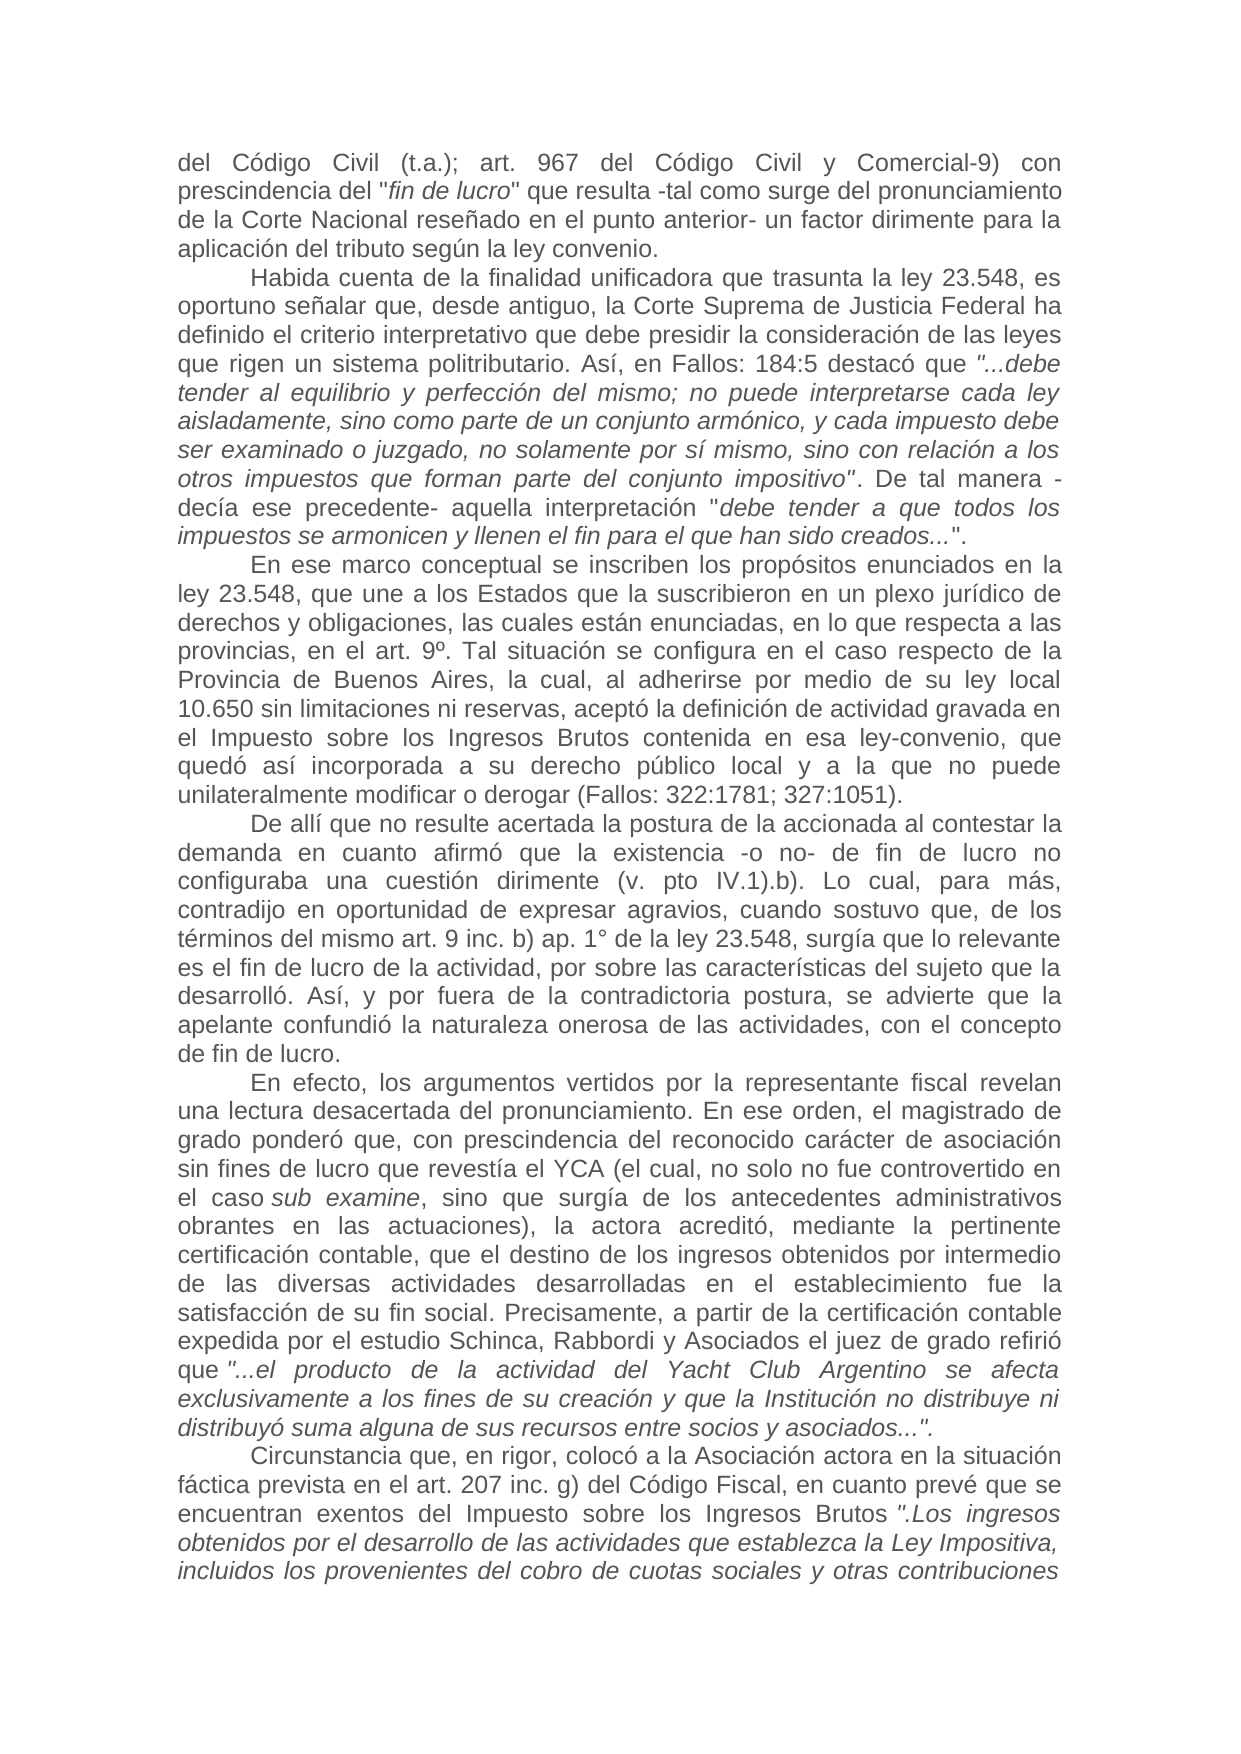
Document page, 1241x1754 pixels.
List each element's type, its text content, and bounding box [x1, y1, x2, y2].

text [177, 148, 1063, 263]
text Habida cuenta de la finalidad unificadora que trasunta la ley 23.548, es oportuno señalar que, desde antiguo, la Corte Suprema de Justicia Federal ha definido el criterio interpretativo que debe presidir la consideración de las leyes que rigen un sistema politributario. Así, en Fallos: 184:5 destacó que "...debe tender al equilibrio y perfección del mismo; no puede interpretarse cada ley aisladamente, sino como parte de un conjunto armónico, y cada impuesto debe ser examinado o juzgado, no solamente por sí mismo, sino con relación a los otros impuestos que forman parte del conjunto impositivo". De tal manera -decía ese precedente- aquella interpretación "debe tender a que todos los impuestos se armonicen y llenen el fin para el que han sido creados...". [177, 263, 1063, 550]
text De allí que no resulte acertada la postura de la accionada al contestar la demanda en cuanto afirmó que la existencia -o no- de fin de lucro no configuraba una cuestión dirimente (v. pto IV.1).b). Lo cual, para más, contradijo en oportunidad de expresar agravios, cuando sostuvo que, de los términos del mismo art. 9 inc. b) ap. 1° de la ley 23.548, surgía que lo relevante es el fin de lucro de la actividad, por sobre las características del sujeto que la desarrolló. Así, y por fuera de la contradictoria postura, se advierte que la apelante confundió la naturaleza onerosa de las actividades, con el concepto de fin de lucro. [177, 809, 1063, 1068]
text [177, 1441, 1063, 1585]
text En efecto, los argumentos vertidos por la representante fiscal revelan una lectura desacertada del pronunciamiento. En ese orden, el magistrado de grado ponderó que, con prescindencia del reconocido carácter de asociación sin fines de lucro que revestía el YCA (el cual, no solo no fue controvertido en el caso sub examine, sino que surgía de los antecedentes administrativos obrantes en las actuaciones), la actora acreditó, mediante la pertinente certificación contable, que el destino de los ingresos obtenidos por intermedio de las diversas actividades desarrolladas en el establecimiento fue la satisfacción de su fin social. Precisamente, a partir de la certificación contable expedida por el estudio Schinca, Rabbordi y Asociados el juez de grado refirió que "...el producto de la actividad del Yacht Club Argentino se afecta exclusivamente a los fines de su creación y que la Institución no distribuye ni distribuyó suma alguna de sus recursos entre socios y asociados...". [177, 1068, 1063, 1441]
text En ese marco conceptual se inscriben los propósitos enunciados en la ley 23.548, que une a los Estados que la suscribieron en un plexo jurídico de derechos y obligaciones, las cuales están enunciadas, en lo que respecta a las provincias, en el art. 9º. Tal situación se configura en el caso respecto de la Provincia de Buenos Aires, la cual, al adherirse por medio de su ley local 10.650 sin limitaciones ni reservas, aceptó la definición de actividad gravada en el Impuesto sobre los Ingresos Brutos contenida en esa ley-convenio, que quedó así incorporada a su derecho público local y a la que no puede unilateralmente modificar o derogar (Fallos: 322:1781; 327:1051). [177, 550, 1063, 809]
